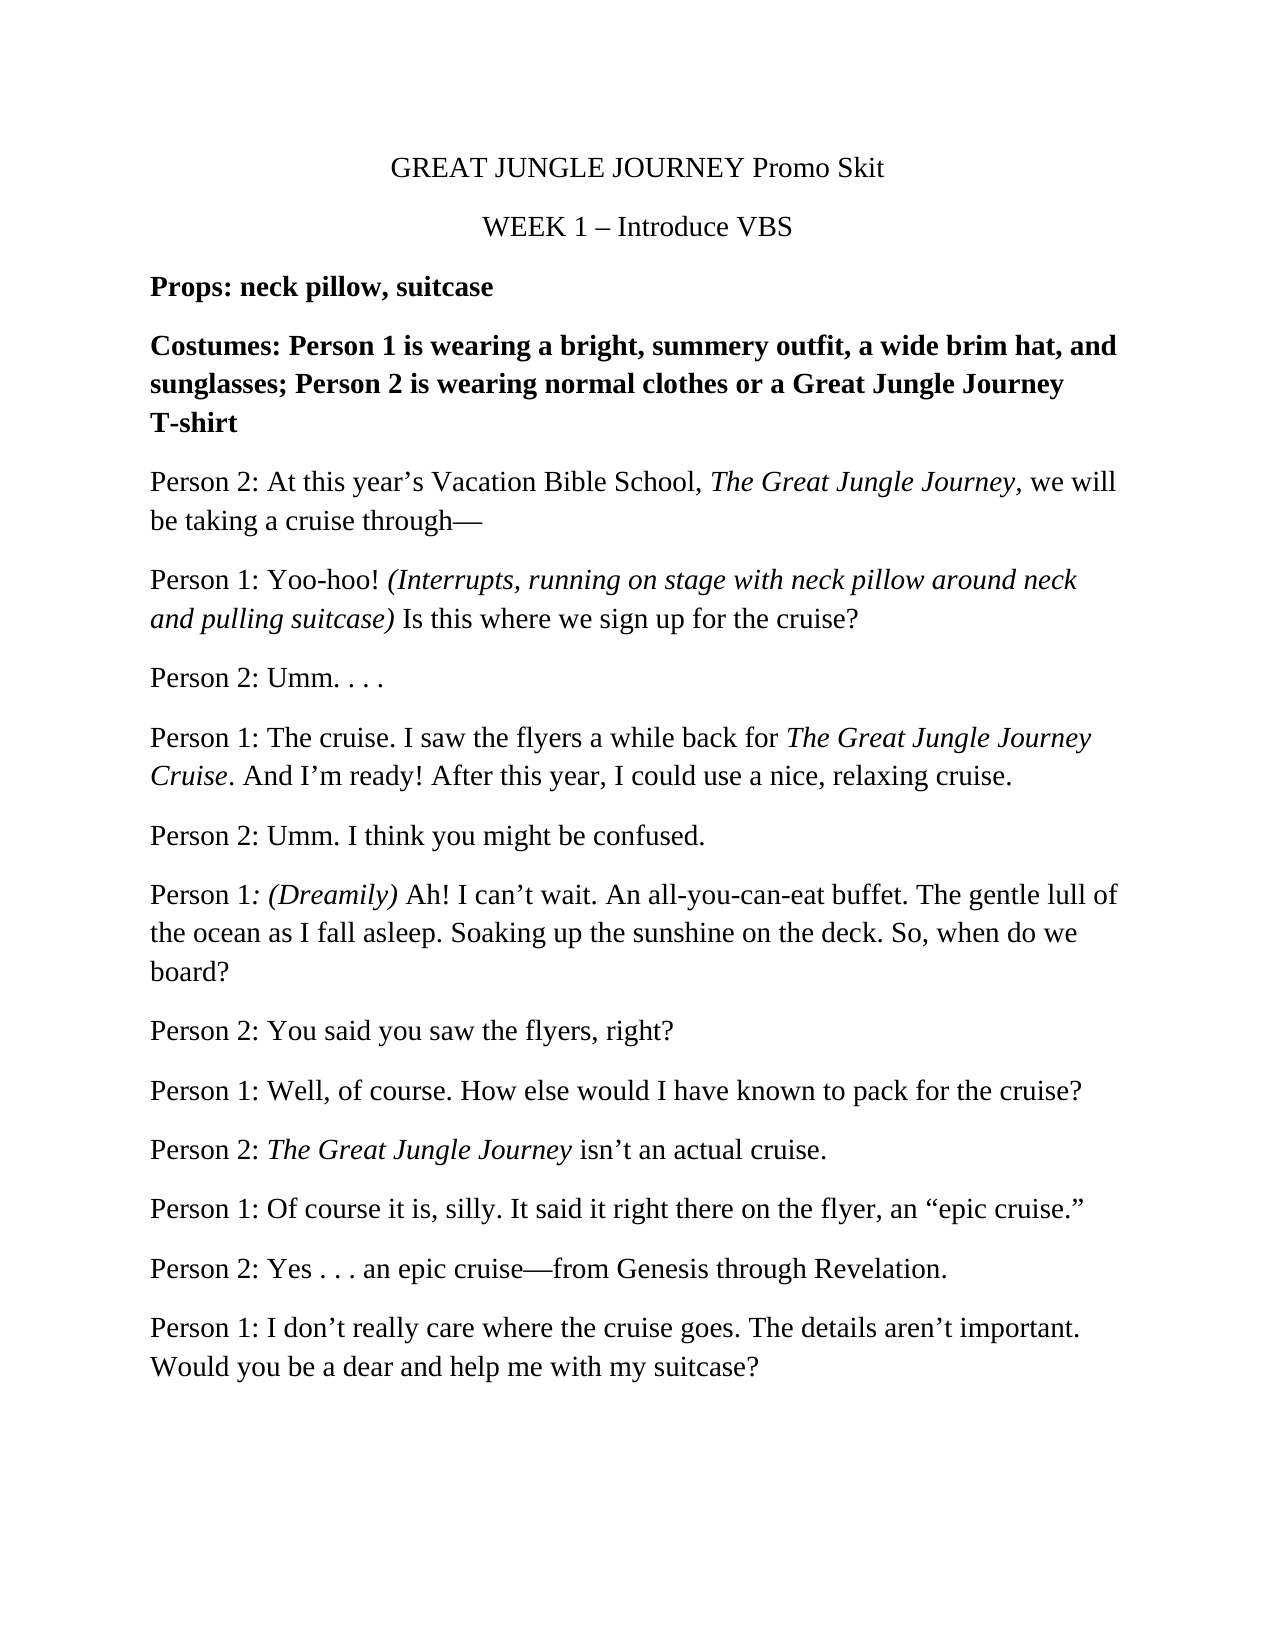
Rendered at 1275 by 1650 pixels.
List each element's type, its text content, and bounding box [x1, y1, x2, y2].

text Person 1: (Dreamily) Ah! I can’t wait. An all-you-can-eat buffet. The gentle lull of the ocean as I fall asleep. Soaking up the sunshine on the deck. So, when do we board? [150, 877, 1125, 988]
text Person 1: Yoo-hoo! (Interrupts, running on stage with neck pillow around neck and pulling suitcase) Is this where we sign up for the cruise? [150, 562, 1125, 634]
text Person 2: You said you saw the flyers, right? [150, 1013, 1125, 1047]
text Person 1: The cruise. I saw the flyers a while back for The Great Jungle Journey Cruise. And I’m ready! After this year, I could use a nice, relaxing cruise. [150, 720, 1125, 792]
text Person 2: At this year’s Vacation Bible School, The Great Jungle Journey, we will be taking a cruise through— [150, 464, 1125, 537]
text Costumes: Person 1 is wearing a bright, summery outfit, a wide brim hat, and sunglasses; Person 2 is wearing normal clothes or a Great Jungle Journey T-shirt [150, 328, 1125, 439]
text Person 1: Well, of course. How else would I have known to pack for the cruise? [150, 1073, 1125, 1106]
text Person 2: The Great Jungle Journey isn’t an actual cruise. [150, 1132, 1125, 1166]
text Props: neck pillow, suitcase [150, 269, 1125, 302]
text Person 1: I don’t really care where the cruise goes. The details aren’t important. Would you be a dear and help me with my suitcase? [150, 1310, 1125, 1382]
text Person 1: Of course it is, silly. It said it right there on the flyer, an “epic cruise.” [150, 1192, 1125, 1225]
text Person 2: Umm. I think you might be confused. [150, 818, 1125, 851]
text Person 2: Umm. . . . [150, 660, 1125, 694]
text GREAT JUNGLE JOURNEY Promo Skit [150, 150, 1125, 183]
text Person 2: Yes . . . an epic cruise—from Genesis through Revelation. [150, 1251, 1125, 1284]
text WEEK 1 – Introduce VBS [150, 209, 1125, 243]
